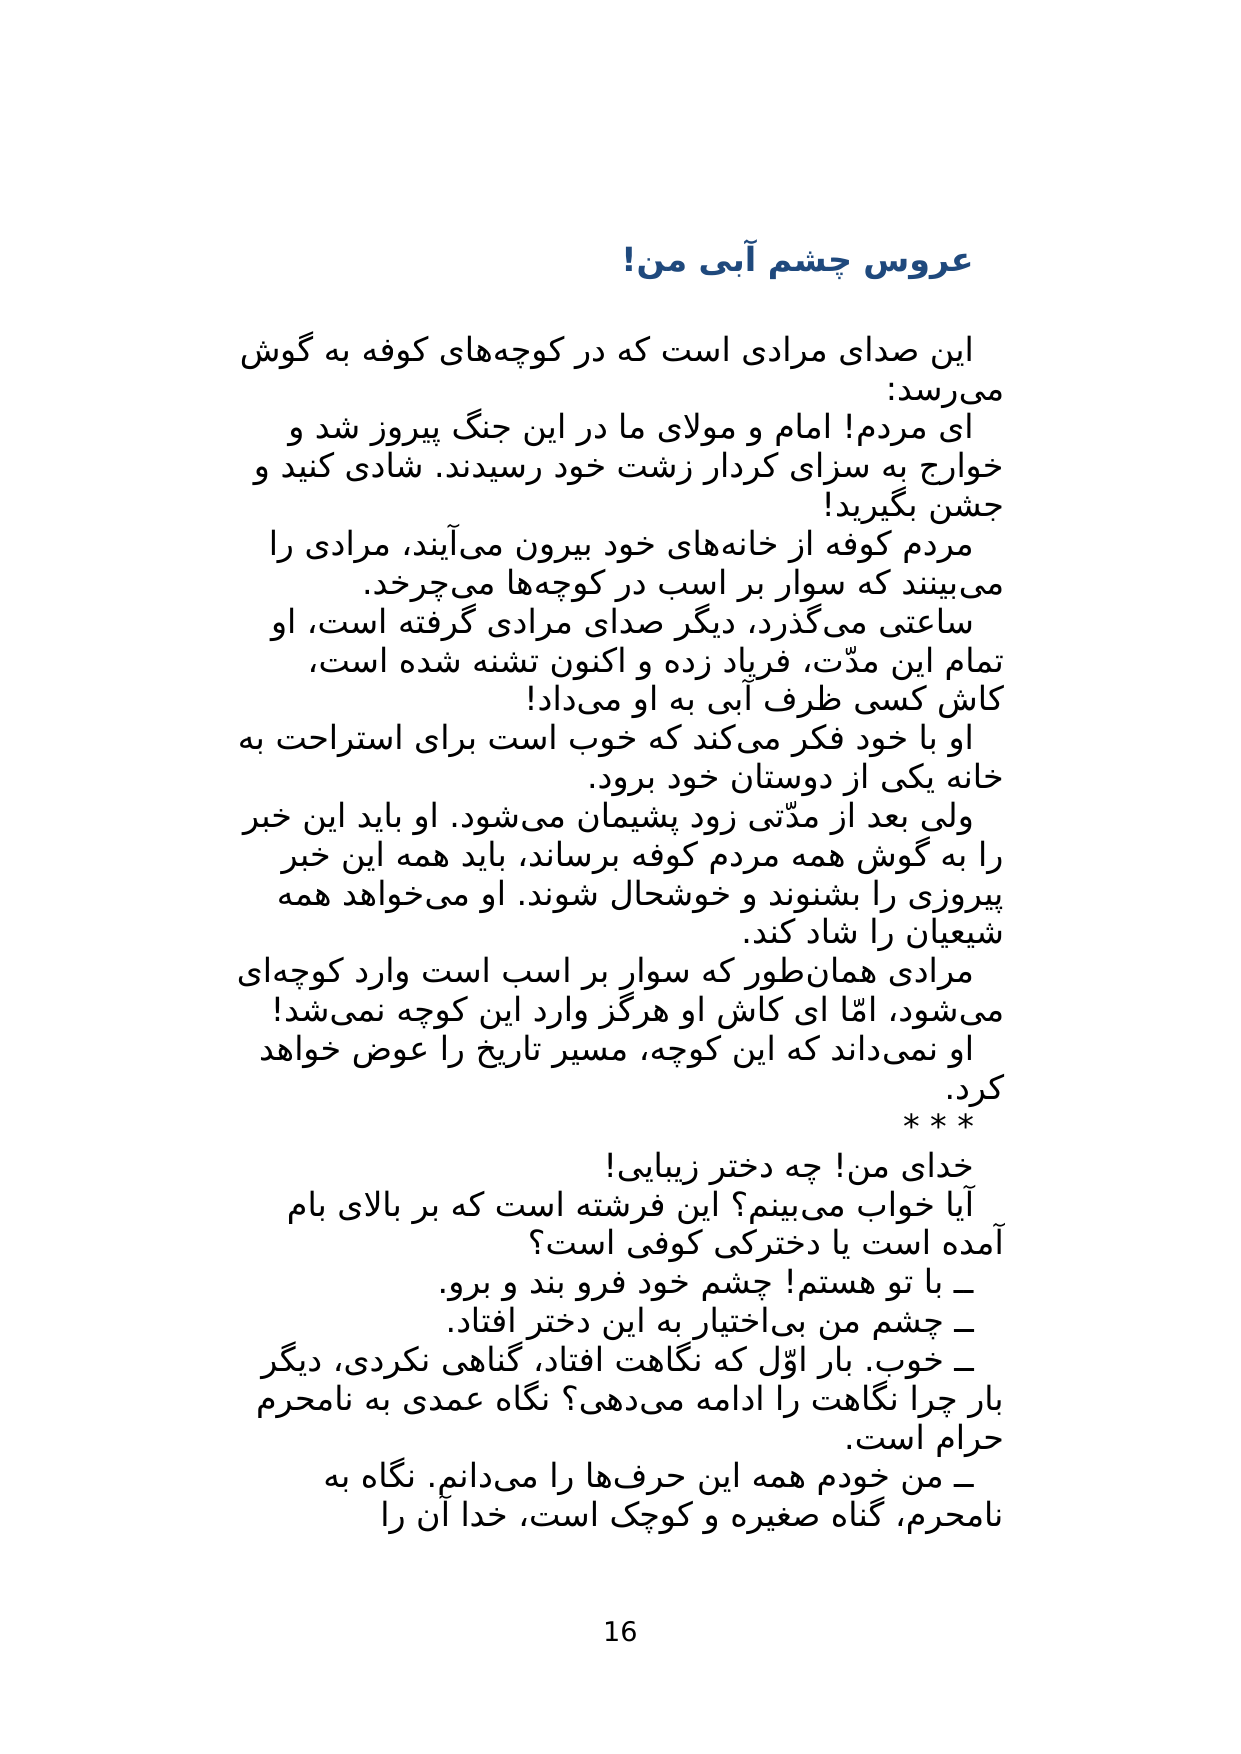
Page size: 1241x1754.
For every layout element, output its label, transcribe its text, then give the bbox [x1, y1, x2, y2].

text ای مردم! امام و مولای ما در این جنگ پیروز شد و خوارج به سزای کردار زشت خود رسیدند. شادی کنید و جشن بگیرید! [236, 408, 1004, 524]
text ــ خوب. بار اوّل که نگاهت افتاد، گناهی نکردی، دیگر بار چرا نگاهت را ادامه می‌دهی؟ نگاه عمدی به نامحرم حرام است. [236, 1340, 1004, 1457]
text او با خود فکر می‌کند که خوب است برای استراحت به خانه یکی از دوستان خود برود. [236, 719, 1004, 796]
subtitle عروس چشم آبی من! [236, 241, 1004, 279]
text ولی بعد از مدّتی زود پشیمان می‌شود. او باید این خبر را به گوش همه مردم کوفه برساند، باید همه این خبر پیروزی را بشنوند و خوشحال شوند. او می‌خواهد همه شیعیان را شاد کند. [236, 796, 1004, 952]
text او نمی‌داند که این کوچه، مسیر تاریخ را عوض خواهد کرد. [236, 1029, 1004, 1107]
text آیا خواب می‌بینم؟ این فرشته است که بر بالای بام آمده است یا دخترکی کوفی است؟ [236, 1185, 1004, 1263]
text ساعتی می‌گذرد، دیگر صدای مرادی گرفته است، او تمام این مدّت، فریاد زده و اکنون تشنه شده است، کاش کسی ظرف آبی به او می‌داد! [236, 602, 1004, 719]
text ــ چشم من بی‌اختیار به این دختر افتاد. [236, 1302, 1004, 1340]
text خدای من! چه دختر زیبایی! [236, 1146, 1004, 1185]
text ــ با تو هستم! چشم خود فرو بند و برو. [236, 1263, 1004, 1302]
text * * * [236, 1107, 1004, 1146]
text مرادی همان‌طور که سوار بر اسب است وارد کوچه‌ای می‌شود، امّا ای کاش او هرگز وارد این کوچه نمی‌شد! [236, 952, 1004, 1029]
text این صدای مرادی است که در کوچه‌های کوفه به گوش می‌رسد: [236, 330, 1004, 408]
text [236, 1457, 1004, 1535]
text مردم کوفه از خانه‌های خود بیرون می‌آیند، مرادی را می‌بینند که سوار بر اسب در کوچه‌ها می‌چرخد. [236, 524, 1004, 602]
